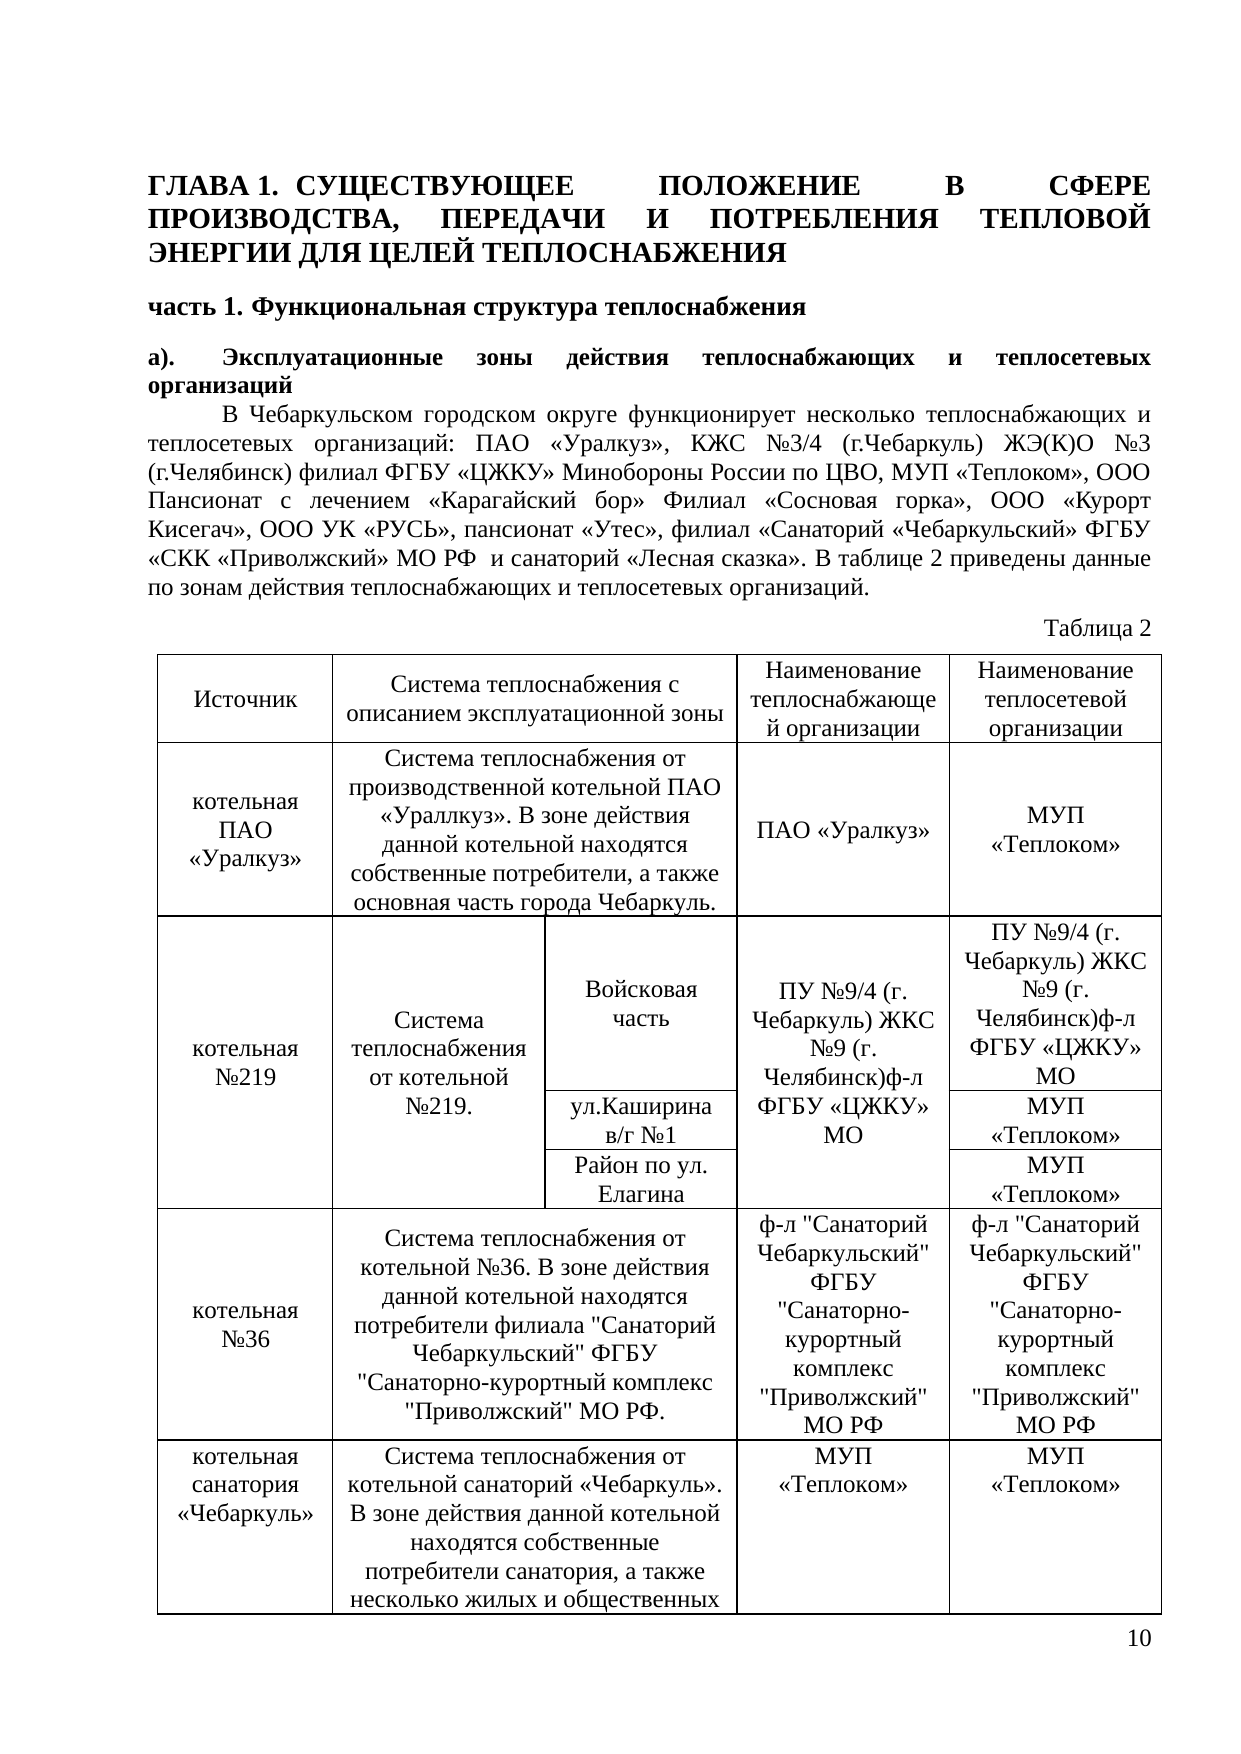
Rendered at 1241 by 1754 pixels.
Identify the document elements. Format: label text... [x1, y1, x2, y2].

table_cell МУП «Теплоком» [950, 1150, 1161, 1208]
table_cell ф-л "Санаторий Чебаркульский" ФГБУ "Санаторно-курортный комплекс "Приволжский" МО РФ [950, 1209, 1161, 1439]
table_cell котельная №36 [158, 1209, 332, 1439]
table_header Источник [158, 655, 332, 741]
table_cell котельная санатория «Чебаркуль» [158, 1441, 332, 1613]
table_cell котельная №219 [158, 917, 332, 1208]
subtitle Существующее положение в сфере производства, передачи и потребления тепловой энергии для целей теплоснабжения [148, 168, 1152, 269]
table_cell Район по ул. Елагина [546, 1150, 736, 1208]
table_header Наименование теплоснабжающей организации [738, 655, 949, 741]
text Таблица 2 [148, 613, 1152, 642]
table_cell ПАО «Уралкуз» [738, 743, 949, 915]
table_cell МУП «Теплоком» [950, 743, 1161, 915]
subtitle Функциональная структура теплоснабжения [148, 289, 1152, 321]
table_cell Войсковая часть [546, 917, 736, 1089]
table_cell ф-л "Санаторий Чебаркульский" ФГБУ "Санаторно-курортный комплекс "Приволжский" МО РФ [738, 1209, 949, 1439]
table_header Система теплоснабжения с описанием эксплуатационной зоны [333, 655, 736, 741]
table_cell Система теплоснабжения от котельной №36. В зоне действия данной котельной находятся потребители филиала "Санаторий Чебаркульский" ФГБУ "Санаторно-курортный комплекс "Приволжский" МО РФ. [333, 1209, 736, 1439]
table_cell котельная ПАО «Уралкуз» [158, 743, 332, 915]
subtitle Эксплуатационные зоны действия теплоснабжающих и теплосетевых организаций [148, 342, 1152, 399]
table_cell ул.Каширина в/г №1 [546, 1091, 736, 1148]
text В Чебаркульском городском округе функционирует несколько теплоснабжающих и теплосетевых организаций: ПАО «Уралкуз», КЖС №3/4 (г.Чебаркуль) ЖЭ(К)О №3 (г.Челябинск) филиал ФГБУ «ЦЖКУ» Минобороны России по ЦВО, МУП «Теплоком», ООО Пансионат с лечением «Карагайский бор» Филиал «Сосновая горка», ООО «Курорт Кисегач», ООО УК «РУСЬ», пансионат «Утес», филиал «Санаторий «Чебаркульский» ФГБУ «СКК «Приволжский» МО РФ и санаторий «Лесная сказка». В таблице 2 приведены данные по зонам действия теплоснабжающих и теплосетевых организаций. [148, 399, 1152, 600]
table_header Наименование теплосетевой организации [950, 655, 1161, 741]
table_cell ПУ №9/4 (г. Чебаркуль) ЖКС №9 (г. Челябинск)ф-л ФГБУ «ЦЖКУ» МО [738, 917, 949, 1208]
table_cell МУП «Теплоком» [950, 1441, 1161, 1613]
table_cell Система теплоснабжения от котельной №219. [333, 917, 544, 1208]
table_cell МУП «Теплоком» [738, 1441, 949, 1613]
table_cell МУП «Теплоком» [950, 1091, 1161, 1148]
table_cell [333, 1441, 736, 1613]
table_cell Система теплоснабжения от производственной котельной ПАО «Ураллкуз». В зоне действия данной котельной находятся собственные потребители, а также основная часть города Чебаркуль. [333, 743, 736, 915]
table_cell ПУ №9/4 (г. Чебаркуль) ЖКС №9 (г. Челябинск)ф-л ФГБУ «ЦЖКУ» МО [950, 917, 1161, 1089]
